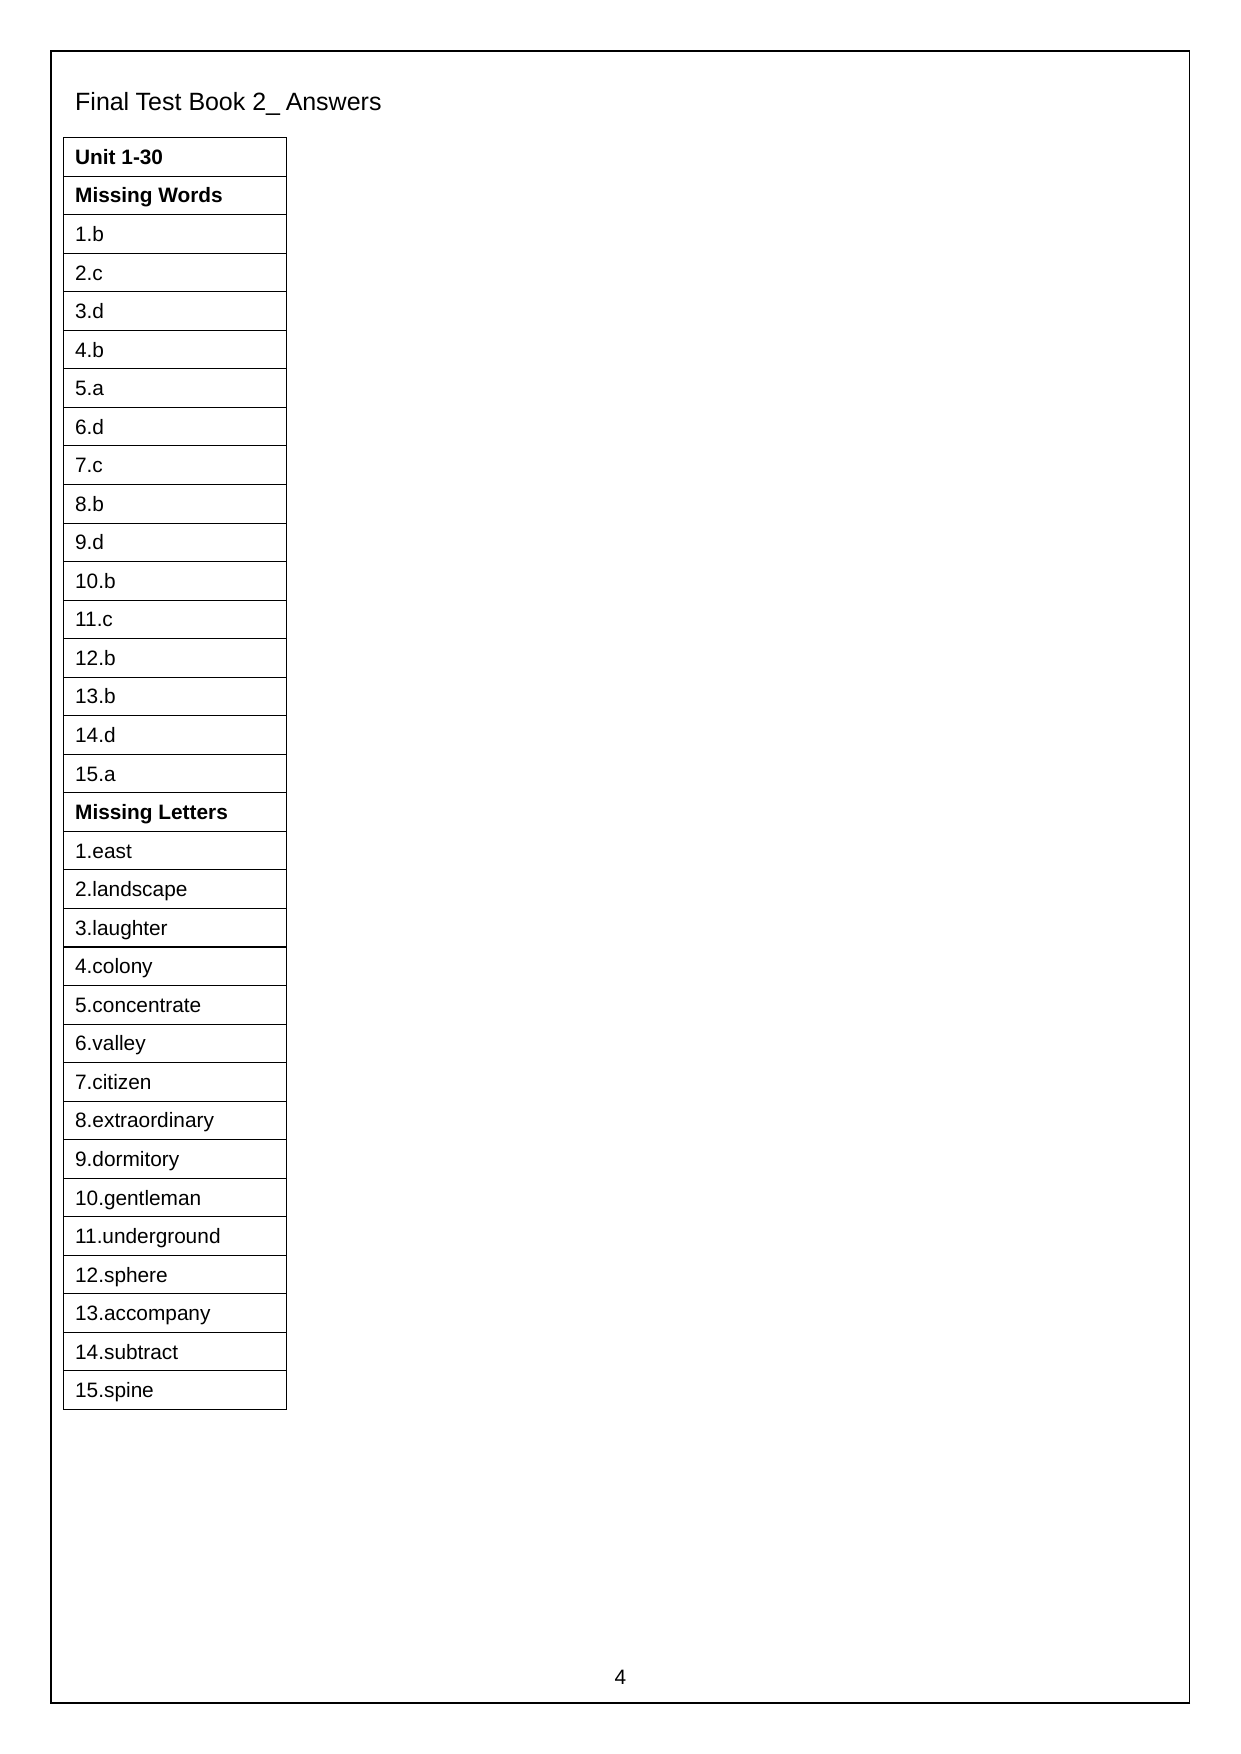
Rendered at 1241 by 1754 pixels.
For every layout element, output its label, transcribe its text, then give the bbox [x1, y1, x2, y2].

table_cell 8.extraordinary [64, 1102, 286, 1139]
table_cell 10.gentleman [64, 1179, 286, 1216]
table_cell 2.landscape [64, 870, 286, 908]
table_cell 1.east [64, 832, 286, 869]
table_cell 9.d [64, 524, 286, 561]
table_cell 5.concentrate [64, 986, 286, 1023]
table_cell 3.d [64, 292, 286, 330]
table_cell 8.b [64, 485, 286, 522]
table_cell Missing Letters [64, 793, 286, 831]
table_cell 6.valley [64, 1025, 286, 1062]
table_cell 13.accompany [64, 1294, 286, 1332]
table_cell 12.b [64, 639, 286, 677]
table_cell 3.laughter [64, 909, 286, 946]
table_cell 15.a [64, 755, 286, 792]
table_cell 13.b [64, 678, 286, 715]
text Final Test Book 2_ Answers [75, 83, 1165, 120]
table_cell 9.dormitory [64, 1140, 286, 1178]
table_cell 11.underground [64, 1217, 286, 1255]
table_cell 15.spine [64, 1371, 286, 1409]
table_cell Missing Words [64, 177, 286, 214]
table_cell 14.subtract [64, 1333, 286, 1370]
table_cell 6.d [64, 408, 286, 445]
table_cell 4.colony [64, 948, 286, 985]
table_cell 7.c [64, 446, 286, 484]
table_cell 11.c [64, 601, 286, 638]
table_cell 4.b [64, 331, 286, 368]
table_cell 2.c [64, 254, 286, 291]
table_header Unit 1-30 [64, 138, 286, 176]
table_cell 5.a [64, 369, 286, 407]
table_cell 12.sphere [64, 1256, 286, 1293]
table_cell 10.b [64, 562, 286, 599]
table_cell 14.d [64, 716, 286, 754]
table_cell 1.b [64, 215, 286, 253]
table_cell 7.citizen [64, 1063, 286, 1101]
